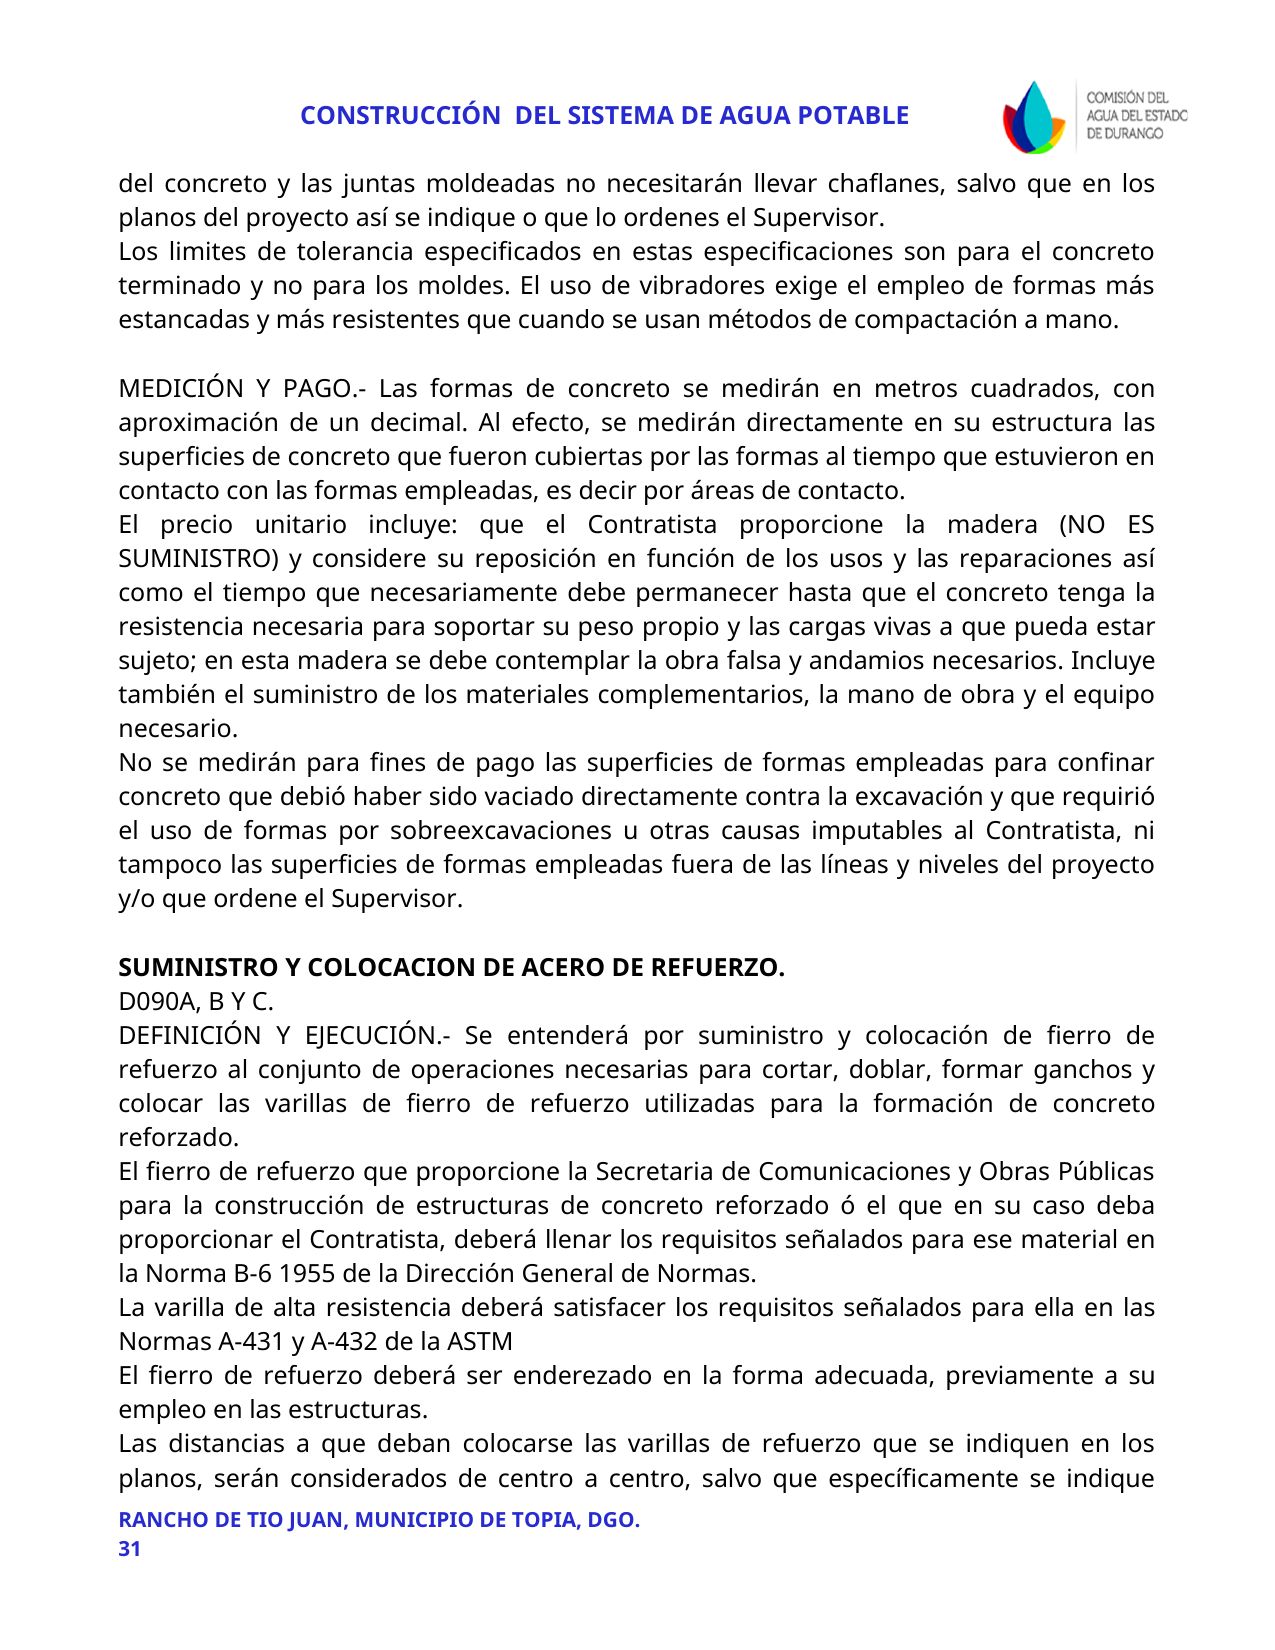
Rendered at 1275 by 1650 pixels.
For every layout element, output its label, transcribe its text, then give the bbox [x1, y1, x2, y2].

text MEDICIÓN Y PAGO.- Las formas de concreto se medirán en metros cuadrados, con aproximación de un decimal. Al efecto, se medirán directamente en su estructura las superficies de concreto que fueron cubiertas por las formas al tiempo que estuvieron en contacto con las formas empleadas, es decir por áreas de contacto. [118, 370, 1157, 506]
text La varilla de alta resistencia deberá satisfacer los requisitos señalados para ella en las Normas A-431 y A-432 de la ASTM [118, 1290, 1157, 1358]
text D090A, B Y C. [118, 983, 1157, 1017]
text El fierro de refuerzo deberá ser enderezado en la forma adecuada, previamente a su empleo en las estructuras. [118, 1358, 1157, 1426]
text El fierro de refuerzo que proporcione la Secretaria de Comunicaciones y Obras Públicas para la construcción de estructuras de concreto reforzado ó el que en su caso deba proporcionar el Contratista, deberá llenar los requisitos señalados para ese material en la Norma B-6 1955 de la Dirección General de Normas. [118, 1154, 1157, 1290]
text Los limites de tolerancia especificados en estas especificaciones son para el concreto terminado y no para los moldes. El uso de vibradores exige el empleo de formas más estancadas y más resistentes que cuando se usan métodos de compactación a mano. [118, 234, 1157, 336]
picture [1000, 78, 1191, 157]
text No se medirán para fines de pago las superficies de formas empleadas para confinar concreto que debió haber sido vaciado directamente contra la excavación y que requirió el uso de formas por sobreexcavaciones u otras causas imputables al Contratista, ni tampoco las superficies de formas empleadas fuera de las líneas y niveles del proyecto y/o que ordene el Supervisor. [118, 745, 1157, 915]
text DEFINICIÓN Y EJECUCIÓN.- Se entenderá por suministro y colocación de fierro de refuerzo al conjunto de operaciones necesarias para cortar, doblar, formar ganchos y colocar las varillas de fierro de refuerzo utilizadas para la formación de concreto reforzado. [118, 1017, 1157, 1154]
text El precio unitario incluye: que el Contratista proporcione la madera (NO ES SUMINISTRO) y considere su reposición en función de los usos y las reparaciones así como el tiempo que necesariamente debe permanecer hasta que el concreto tenga la resistencia necesaria para soportar su peso propio y las cargas vivas a que pueda estar sujeto; en esta madera se debe contemplar la obra falsa y andamios necesarios. Incluye también el suministro de los materiales complementarios, la mano de obra y el equipo necesario. [118, 506, 1157, 745]
text SUMINISTRO Y COLOCACION DE ACERO DE REFUERZO. [118, 949, 1157, 983]
